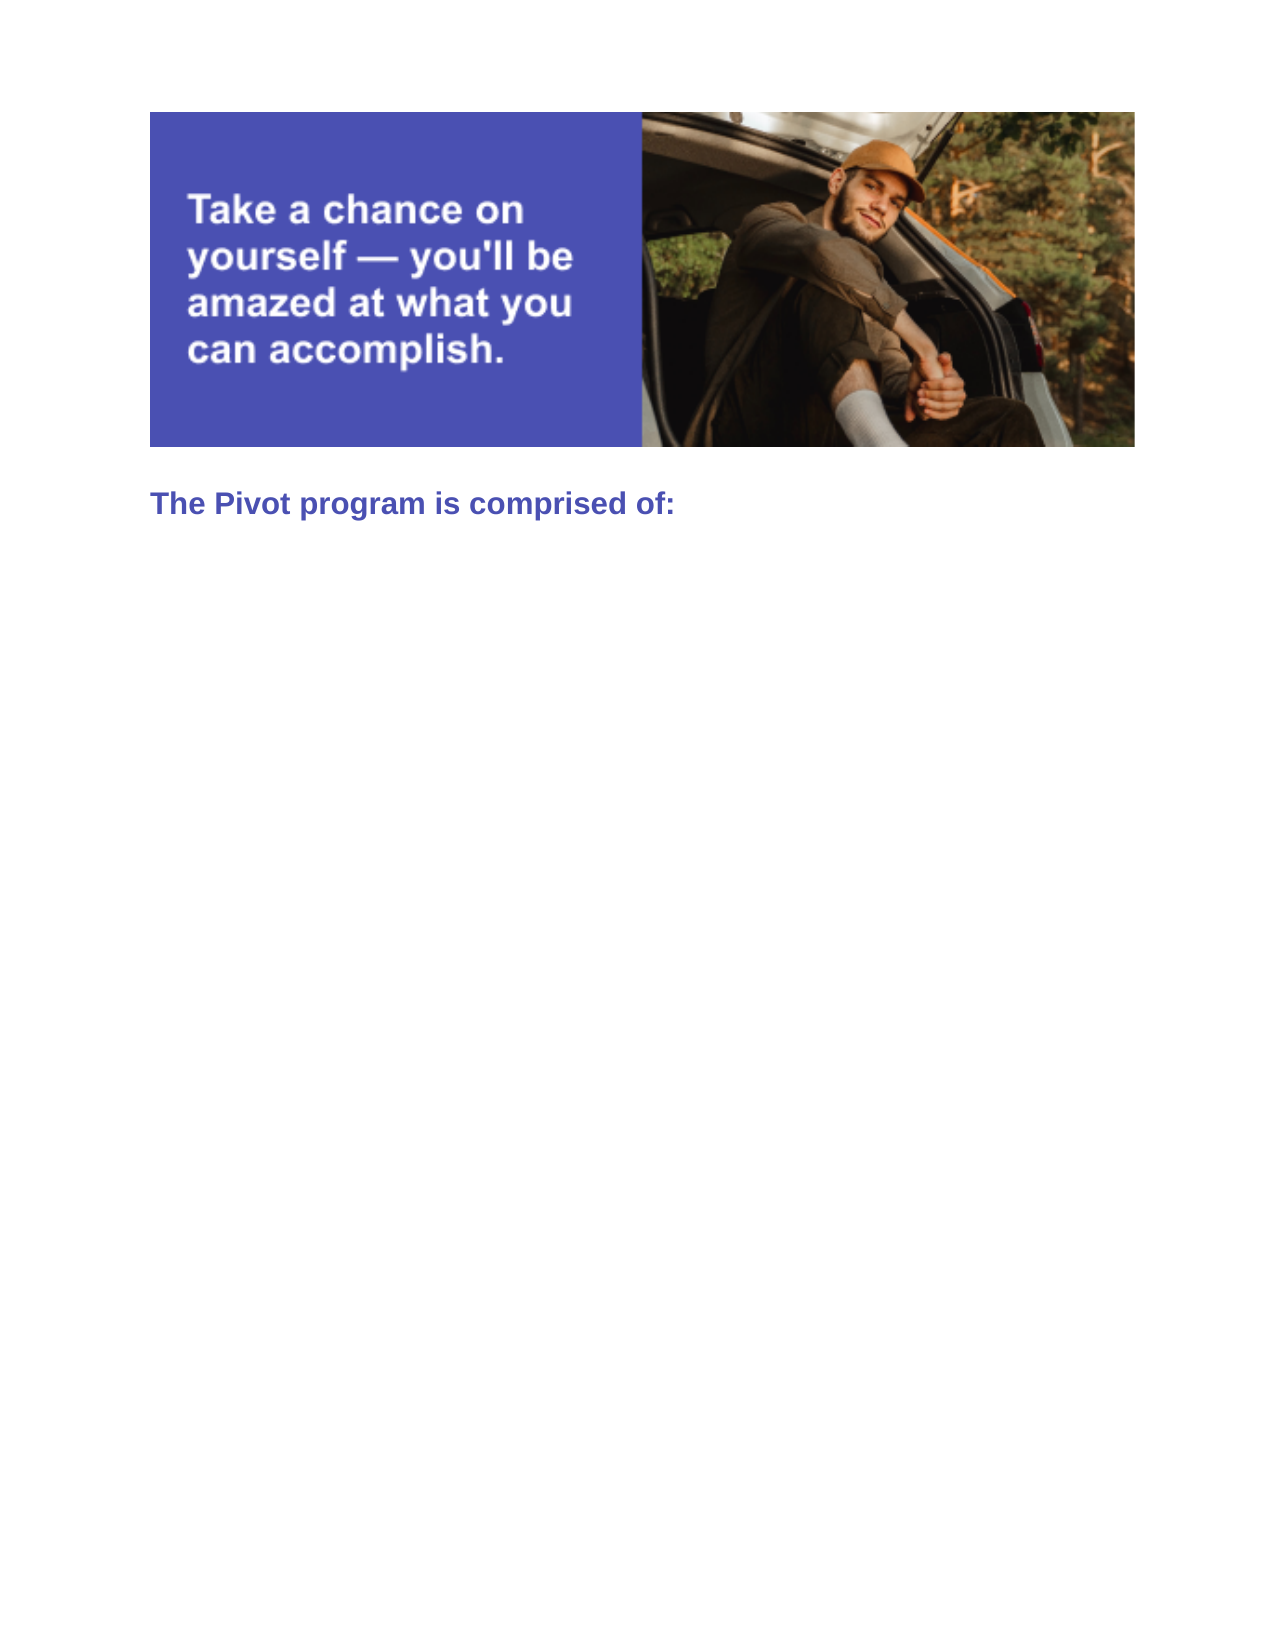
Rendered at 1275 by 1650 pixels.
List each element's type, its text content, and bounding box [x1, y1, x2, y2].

text The Pivot program is comprised of: [150, 485, 1125, 521]
picture [150, 112, 1135, 447]
